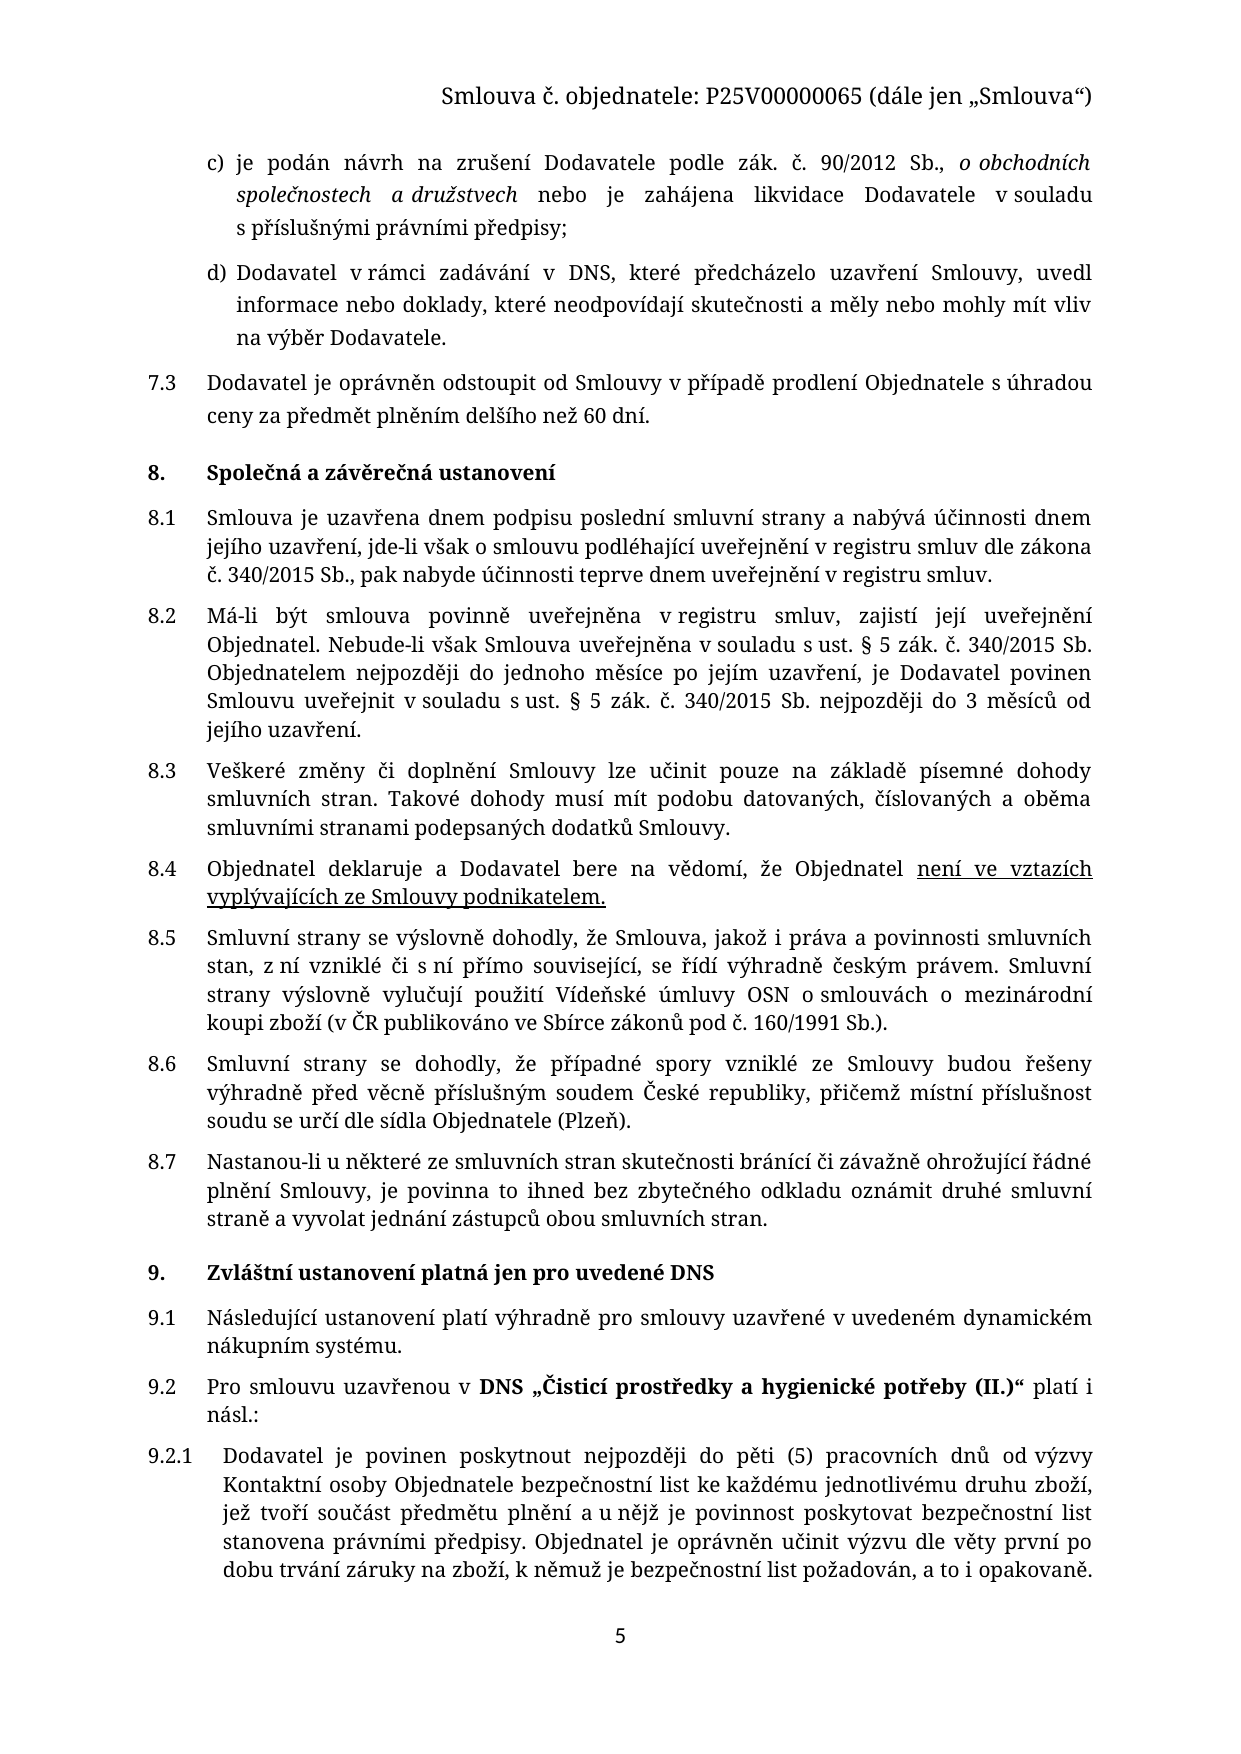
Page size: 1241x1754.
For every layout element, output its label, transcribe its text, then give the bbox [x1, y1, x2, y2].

list Zvláštní ustanovení platná jen pro uvedené DNS [148, 1258, 1093, 1286]
list Dodavatel je oprávněn odstoupit od Smlouvy v případě prodlení Objednatele s úhradou ceny za předmět plněním delšího než 60 dní. [148, 368, 1093, 429]
list Smlouva je uzavřena dnem podpisu poslední smluvní strany a nabývá účinnosti dnem jejího uzavření, jde-li však o smlouvu podléhající uveřejnění v registru smluv dle zákona č. 340/2015 Sb., pak nabyde účinnosti teprve dnem uveřejnění v registru smluv. [148, 503, 1093, 589]
list Pro smlouvu uzavřenou v DNS „Čisticí prostředky a hygienické potřeby (II.)“ platí i násl.: [148, 1372, 1093, 1429]
list Veškeré změny či doplnění Smlouvy lze učinit pouze na základě písemné dohody smluvních stran. Takové dohody musí mít podobu datovaných, číslovaných a oběma smluvními stranami podepsaných dodatků Smlouvy. [148, 756, 1093, 841]
list Nastanou-li u některé ze smluvních stran skutečnosti bránící či závažně ohrožující řádné plnění Smlouvy, je povinna to ihned bez zbytečného odkladu oznámit druhé smluvní straně a vyvolat jednání zástupců obou smluvních stran. [148, 1147, 1093, 1233]
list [148, 1441, 1093, 1584]
list Smluvní strany se výslovně dohodly, že Smlouva, jakož i práva a povinnosti smluvních stan, z ní vzniklé či s ní přímo související, se řídí výhradně českým právem. Smluvní strany výslovně vylučují použití Vídeňské úmluvy OSN o smlouvách o mezinárodní koupi zboží (v ČR publikováno ve Sbírce zákonů pod č. 160/1991 Sb.). [148, 923, 1093, 1037]
list Společná a závěrečná ustanovení [148, 458, 1093, 487]
list Smluvní strany se dohodly, že případné spory vzniklé ze Smlouvy budou řešeny výhradně před věcně příslušným soudem České republiky, přičemž místní příslušnost soudu se určí dle sídla Objednatele (Plzeň). [148, 1049, 1093, 1135]
list Dodavatel v rámci zadávání v DNS, které předcházelo uzavření Smlouvy, uvedl informace nebo doklady, které neodpovídají skutečnosti a měly nebo mohly mít vliv na výběr Dodavatele. [207, 258, 1093, 352]
list Objednatel deklaruje a Dodavatel bere na vědomí, že Objednatel není ve vztazích vyplývajících ze Smlouvy podnikatelem. [148, 854, 1093, 911]
list Následující ustanovení platí výhradně pro smlouvy uzavřené v uvedeném dynamickém nákupním systému. [148, 1303, 1093, 1359]
list Má-li být smlouva povinně uveřejněna v registru smluv, zajistí její uveřejnění Objednatel. Nebude-li však Smlouva uveřejněna v souladu s ust. § 5 zák. č. 340/2015 Sb. Objednatelem nejpozději do jednoho měsíce po jejím uzavření, je Dodavatel povinen Smlouvu uveřejnit v souladu s ust. § 5 zák. č. 340/2015 Sb. nejpozději do 3 měsíců od jejího uzavření. [148, 601, 1093, 743]
list je podán návrh na zrušení Dodavatele podle zák. č. 90/2012 Sb., o obchodních společnostech a družstvech nebo je zahájena likvidace Dodavatele v souladu s příslušnými právními předpisy; [207, 148, 1093, 241]
